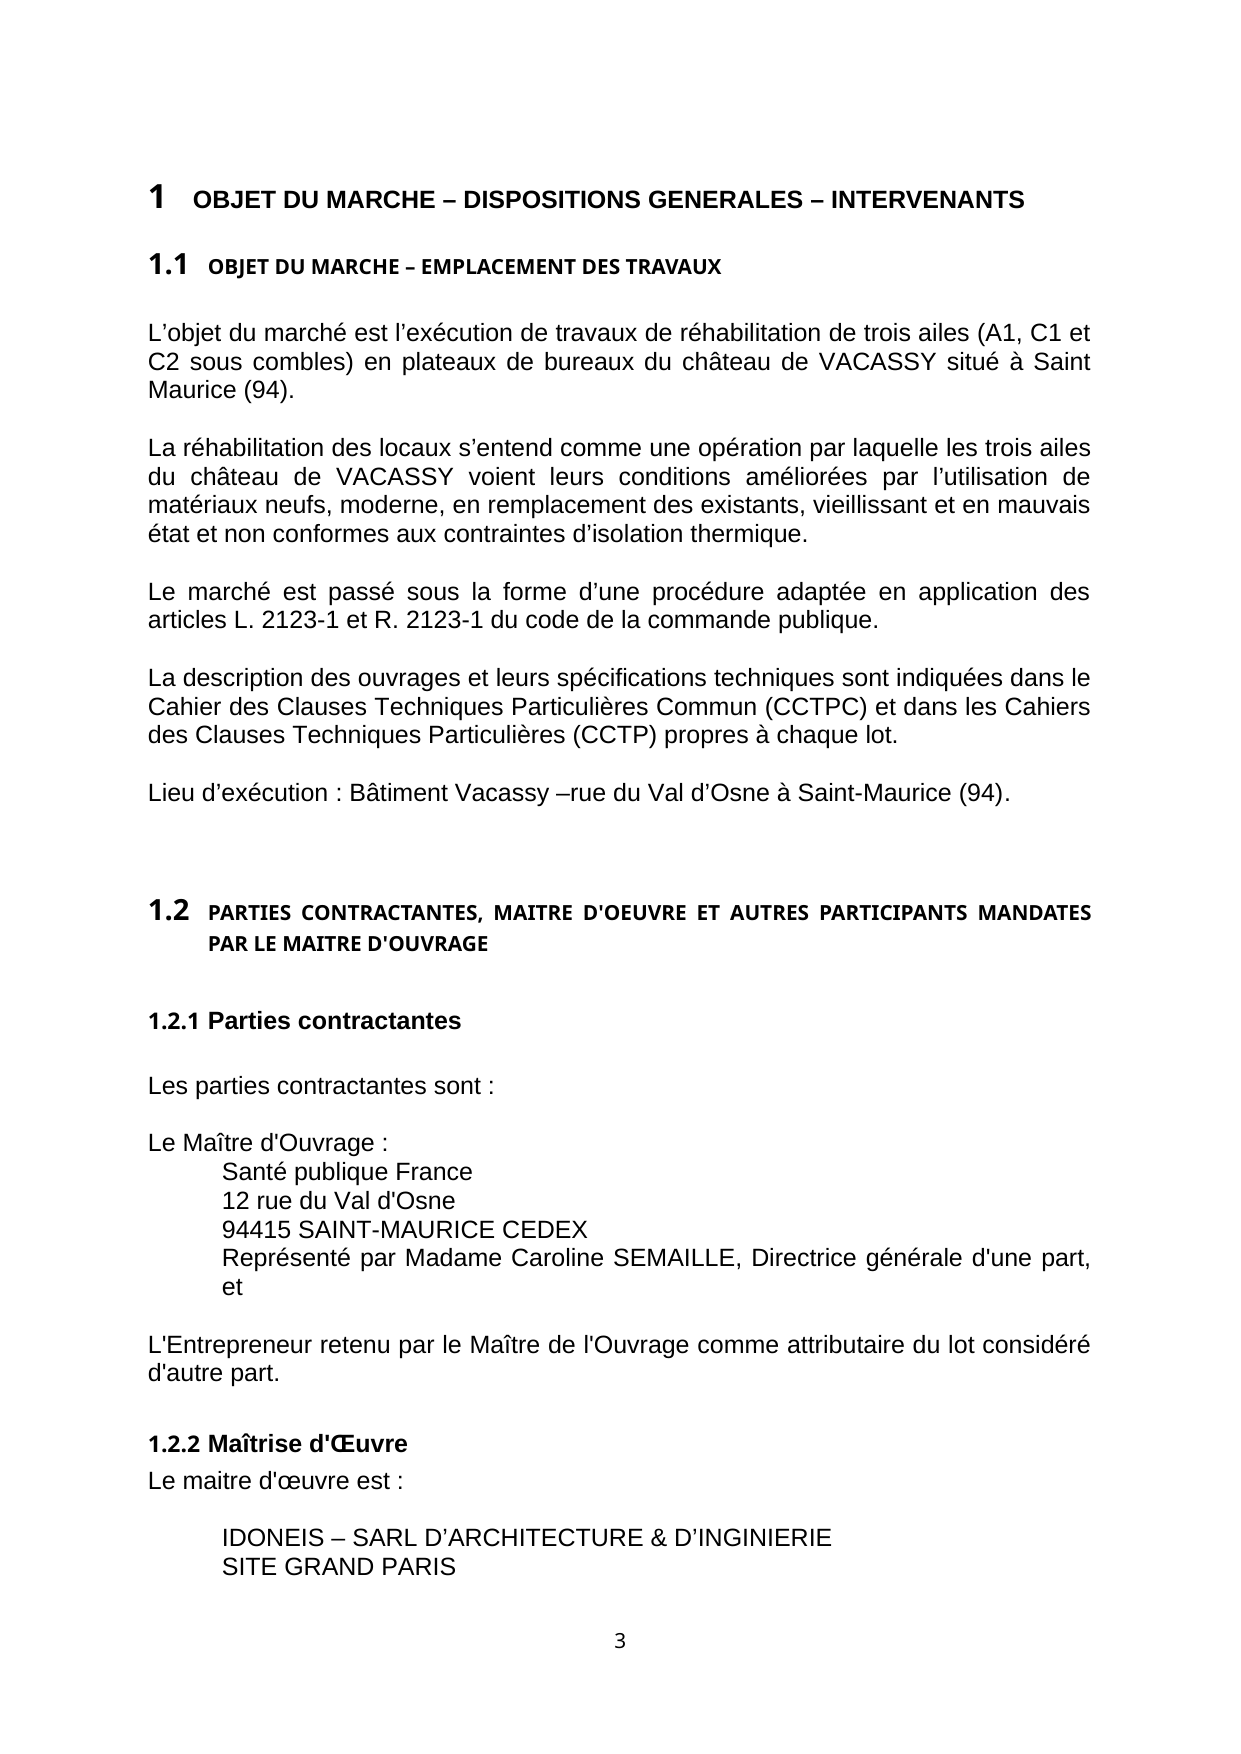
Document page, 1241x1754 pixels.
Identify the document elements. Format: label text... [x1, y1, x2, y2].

text IDONEIS – SARL D’ARCHITECTURE & D’INGINIERIE [222, 1523, 1092, 1552]
text La description des ouvrages et leurs spécifications techniques sont indiquées dans le Cahier des Clauses Techniques Particulières Commun (CCTPC) et dans les Cahiers des Clauses Techniques Particulières (CCTP) propres à chaque lot. [148, 663, 1092, 749]
text 94415 SAINT-MAURICE CEDEX [222, 1215, 1092, 1243]
subtitle OBJET DU MARCHE – EMPLACEMENT DES TRAVAUX [148, 243, 1092, 283]
text 12 rue du Val d'Osne [222, 1186, 1092, 1215]
text Santé publique France [222, 1157, 1092, 1186]
text Le Maître d'Ouvrage : [148, 1128, 1092, 1157]
text SITE GRAND PARIS [222, 1552, 1092, 1581]
text L’objet du marché est l’exécution de travaux de réhabilitation de trois ailes (A1, C1 et C2 sous combles) en plateaux de bureaux du château de VACASSY situé à Saint Maurice (94). [148, 318, 1092, 404]
text Le maitre d'œuvre est : [148, 1466, 1092, 1495]
subtitle PARTIES CONTRACTANTES, MAITRE D'OEUVRE ET AUTRES PARTICIPANTS MANDATES PAR LE MAITRE D'OUVRAGE [148, 889, 1092, 957]
text L'Entrepreneur retenu par le Maître de l'Ouvrage comme attributaire du lot considéré d'autre part. [148, 1330, 1092, 1387]
text Représenté par Madame Caroline SEMAILLE, Directrice générale d'une part, et [222, 1243, 1092, 1301]
subtitle Parties contractantes [148, 1005, 1092, 1036]
subtitle Maîtrise d'Œuvre [148, 1428, 1092, 1460]
text Le marché est passé sous la forme d’une procédure adaptée en application des articles L. 2123-1 et R. 2123-1 du code de la commande publique. [148, 577, 1092, 634]
text Lieu d’exécution : Bâtiment Vacassy –rue du Val d’Osne à Saint-Maurice (94). [148, 778, 1092, 807]
text Les parties contractantes sont : [148, 1071, 1092, 1100]
text La réhabilitation des locaux s’entend comme une opération par laquelle les trois ailes du château de VACASSY voient leurs conditions améliorées par l’utilisation de matériaux neufs, moderne, en remplacement des existants, vieillissant et en mauvais état et non conformes aux contraintes d’isolation thermique. [148, 433, 1092, 548]
subtitle OBJET DU MARCHE – DISPOSITIONS GENERALES – INTERVENANTS [148, 173, 1092, 218]
